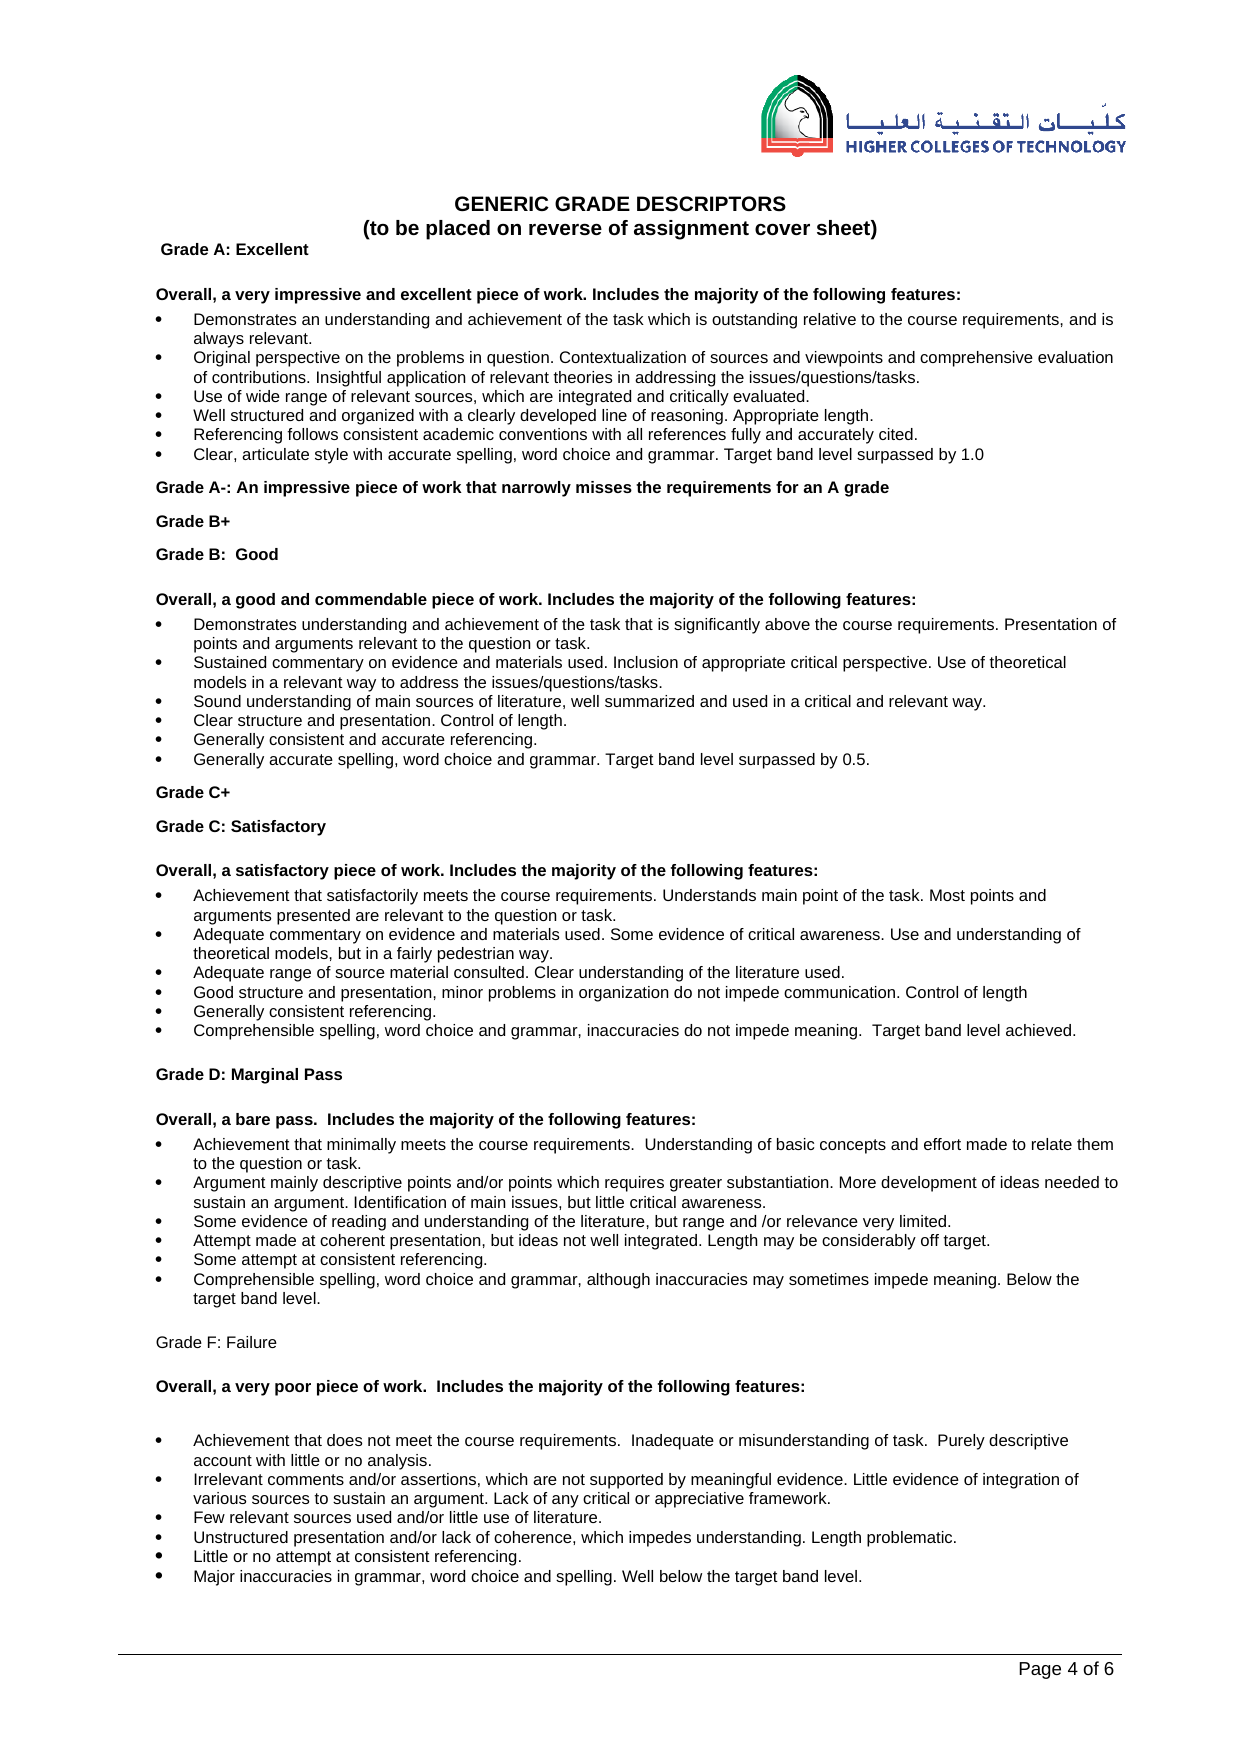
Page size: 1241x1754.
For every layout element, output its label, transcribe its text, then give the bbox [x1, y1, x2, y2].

text GENERIC GRADE DESCRIPTORS [118, 192, 1122, 216]
list Achievement that satisfactorily meets the course requirements. Understands main point of the task. Most points and arguments presented are relevant to the question or task. [156, 886, 1122, 925]
text Grade A: Excellent [156, 240, 1122, 259]
text Grade C: Satisfactory [118, 817, 1122, 836]
text Grade C+ [156, 783, 1122, 802]
subtitle Overall, a very impressive and excellent piece of work. Includes the majority of the following features: [156, 284, 1122, 303]
list Referencing follows consistent academic conventions with all references fully and accurately cited. [156, 425, 1122, 444]
picture [761, 75, 1126, 157]
list Achievement that does not meet the course requirements. Inadequate or misunderstanding of task. Purely descriptive account with little or no analysis. [156, 1431, 1122, 1470]
subtitle Overall, a bare pass. Includes the majority of the following features: [156, 1109, 1122, 1128]
list Some evidence of reading and understanding of the literature, but range and /or relevance very limited. [156, 1212, 1122, 1231]
subtitle Grade D: Marginal Pass [118, 1065, 1122, 1084]
list Well structured and organized with a clearly developed line of reasoning. Appropriate length. [156, 406, 1122, 425]
list Some attempt at consistent referencing. [156, 1250, 1122, 1269]
list Generally consistent and accurate referencing. [156, 730, 1122, 749]
subtitle Overall, a satisfactory piece of work. Includes the majority of the following features: [156, 861, 1122, 880]
list Original perspective on the problems in question. Contextualization of sources and viewpoints and comprehensive evaluation of contributions. Insightful application of relevant theories in addressing the issues/questions/tasks. [156, 348, 1122, 387]
list Use of wide range of relevant sources, which are integrated and critically evaluated. [156, 387, 1122, 406]
list Achievement that minimally meets the course requirements. Understanding of basic concepts and effort made to relate them to the question or task. [156, 1135, 1122, 1173]
text Grade B+ [156, 512, 1122, 531]
list Little or no attempt at consistent referencing. [156, 1547, 1122, 1566]
list Clear structure and presentation. Control of length. [156, 711, 1122, 730]
list Demonstrates understanding and achievement of the task that is significantly above the course requirements. Presentation of points and arguments relevant to the question or task. [156, 615, 1122, 653]
list Adequate commentary on evidence and materials used. Some evidence of critical awareness. Use and understanding of theoretical models, but in a fairly pedestrian way. [156, 925, 1122, 963]
list Irrelevant comments and/or assertions, which are not supported by meaningful evidence. Little evidence of integration of various sources to sustain an argument. Lack of any critical or appreciative framework. [156, 1470, 1122, 1508]
list Comprehensible spelling, word choice and grammar, inaccuracies do not impede meaning. Target band level achieved. [156, 1021, 1122, 1040]
list Clear, articulate style with accurate spelling, word choice and grammar. Target band level surpassed by 1.0 [156, 444, 1122, 464]
list Good structure and presentation, minor problems in organization do not impede communication. Control of length [156, 982, 1122, 1002]
subtitle Overall, a very poor piece of work. Includes the majority of the following features: [156, 1377, 1122, 1396]
list Adequate range of source material consulted. Clear understanding of the literature used. [156, 963, 1122, 982]
text Grade B: Good [118, 545, 1122, 564]
list Comprehensible spelling, word choice and grammar, although inaccuracies may sometimes impede meaning. Below the target band level. [156, 1269, 1122, 1308]
list Attempt made at coherent presentation, but ideas not well integrated. Length may be considerably off target. [156, 1231, 1122, 1250]
list Unstructured presentation and/or lack of coherence, which impedes understanding. Length problematic. [156, 1527, 1122, 1547]
list Argument mainly descriptive points and/or points which requires greater substantiation. More development of ideas needed to sustain an argument. Identification of main issues, but little critical awareness. [156, 1173, 1122, 1212]
list Few relevant sources used and/or little use of literature. [156, 1508, 1122, 1527]
list Sound understanding of main sources of literature, well summarized and used in a critical and relevant way. [156, 692, 1122, 711]
list Demonstrates an understanding and achievement of the task which is outstanding relative to the course requirements, and is always relevant. [156, 310, 1122, 348]
list Generally consistent referencing. [156, 1002, 1122, 1021]
list Major inaccuracies in grammar, word choice and spelling. Well below the target band level. [156, 1566, 1122, 1586]
text Grade A-: An impressive piece of work that narrowly misses the requirements for an A grade [118, 478, 1122, 497]
list Generally accurate spelling, word choice and grammar. Target band level surpassed by 0.5. [156, 749, 1122, 769]
list Sustained commentary on evidence and materials used. Inclusion of appropriate critical perspective. Use of theoretical models in a relevant way to address the issues/questions/tasks. [156, 653, 1122, 692]
text (to be placed on reverse of assignment cover sheet) [118, 216, 1122, 240]
subtitle Overall, a good and commendable piece of work. Includes the majority of the following features: [156, 589, 1122, 608]
subtitle Grade F: Failure [118, 1333, 1122, 1352]
